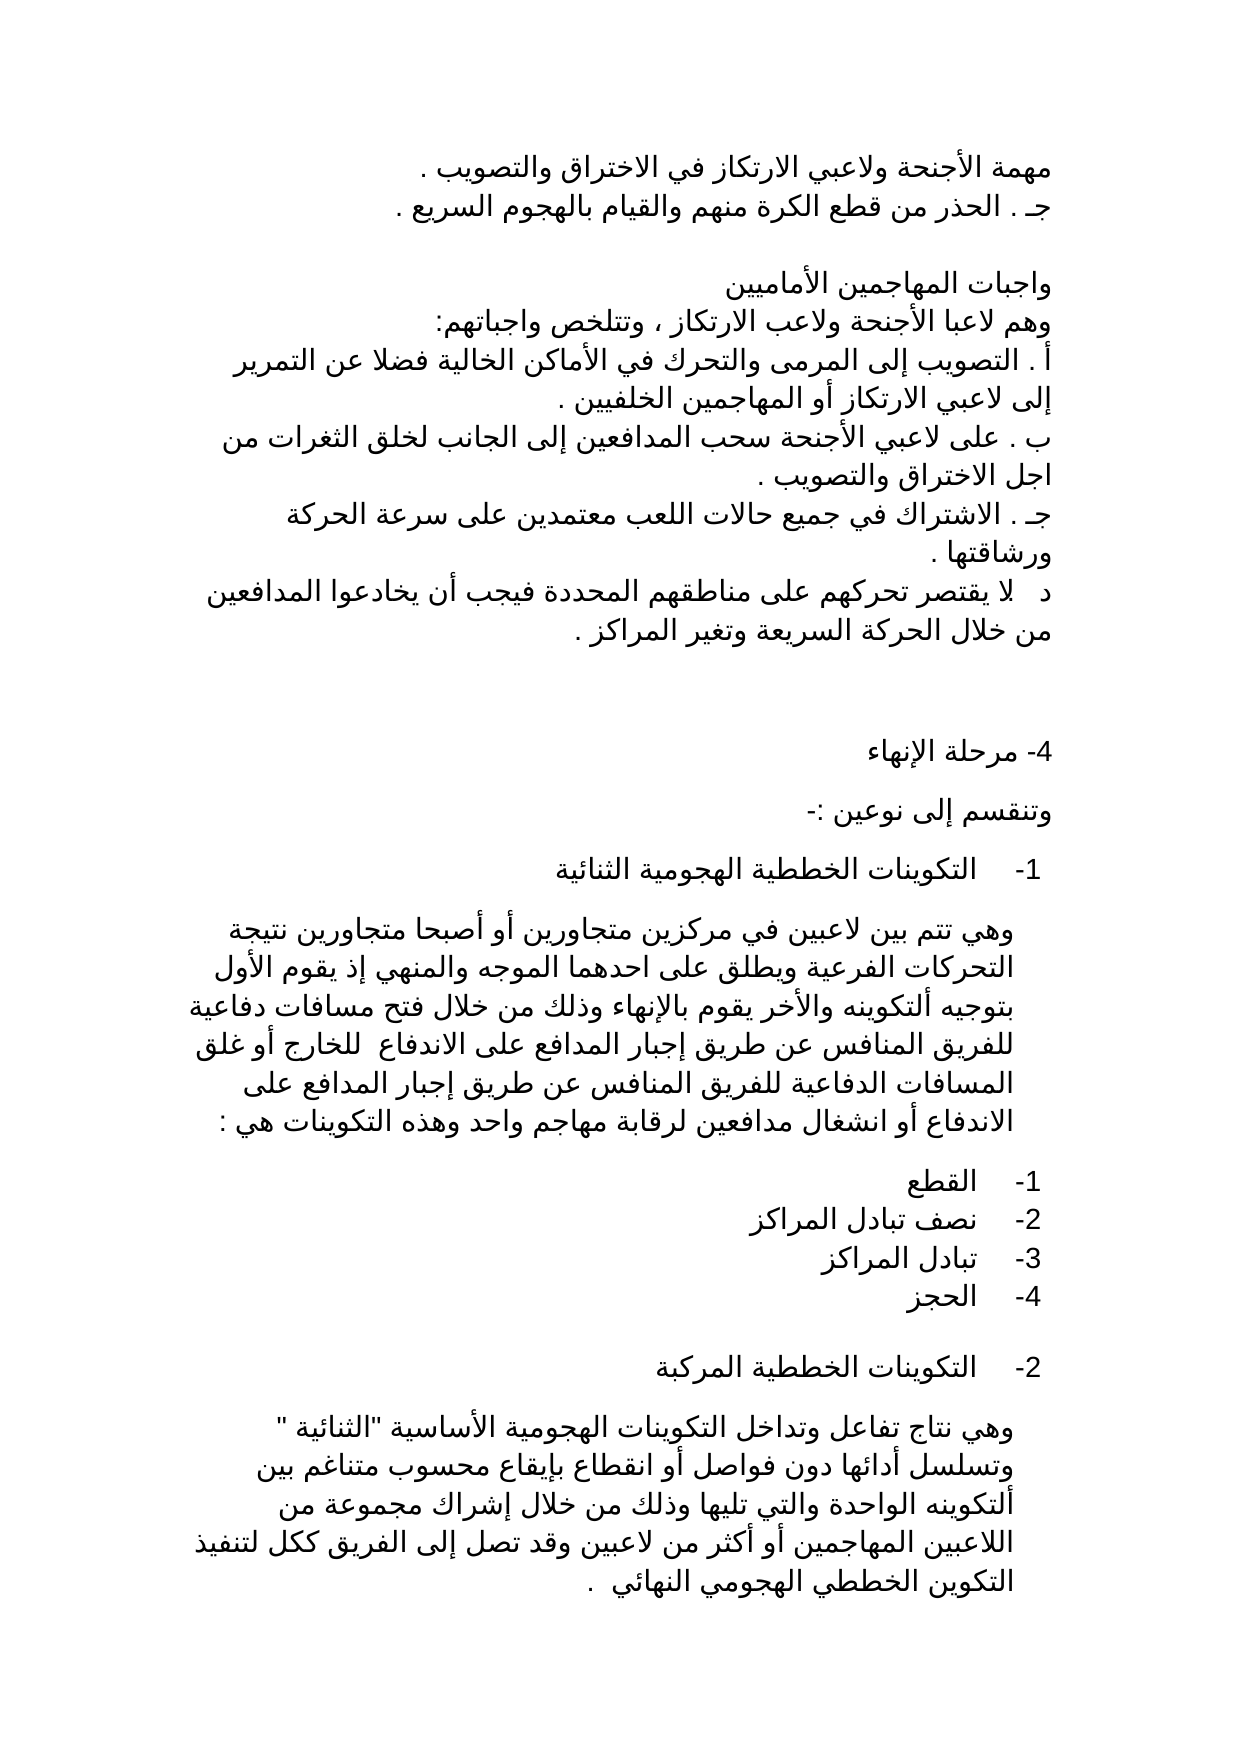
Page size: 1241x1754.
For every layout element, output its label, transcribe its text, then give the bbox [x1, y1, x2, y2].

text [187, 150, 1053, 646]
list الحجز [187, 1279, 1015, 1313]
text وهي تتم بين لاعبين في مركزين متجاورين أو أصبحا متجاورين نتيجة التحركات الفرعية ويطلق على احدهما الموجه والمنهي إذ يقوم الأول بتوجيه ألتكوينه والأخر يقوم بالإنهاء وذلك من خلال فتح مسافات دفاعية للفريق المنافس عن طريق إجبار المدافع على الاندفاع للخارج أو غلق المسافات الدفاعية للفريق المنافس عن طريق إجبار المدافع على الاندفاع أو انشغال مدافعين لرقابة مهاجم واحد وهذه التكوينات هي : [187, 912, 1015, 1138]
text وهي نتاج تفاعل وتداخل التكوينات الهجومية الأساسية "الثنائية " وتسلسل أدائها دون فواصل أو انقطاع بإيقاع محسوب متناغم بين ألتكوينه الواحدة والتي تليها وذلك من خلال إشراك مجموعة من اللاعبين المهاجمين أو أكثر من لاعبين وقد تصل إلى الفريق ككل لتنفيذ التكوين الخططي الهجومي النهائي . [187, 1409, 1015, 1597]
list التكوينات الخططية الهجومية الثنائية [187, 852, 1015, 886]
text 4- مرحلة الإنهاء [187, 734, 1053, 767]
text وتنقسم إلى نوعين :- [187, 793, 1053, 827]
list تبادل المراكز [187, 1241, 1015, 1274]
list التكوينات الخططية المركبة [187, 1350, 1015, 1384]
list القطع [187, 1164, 1015, 1197]
list نصف تبادل المراكز [187, 1202, 1015, 1236]
